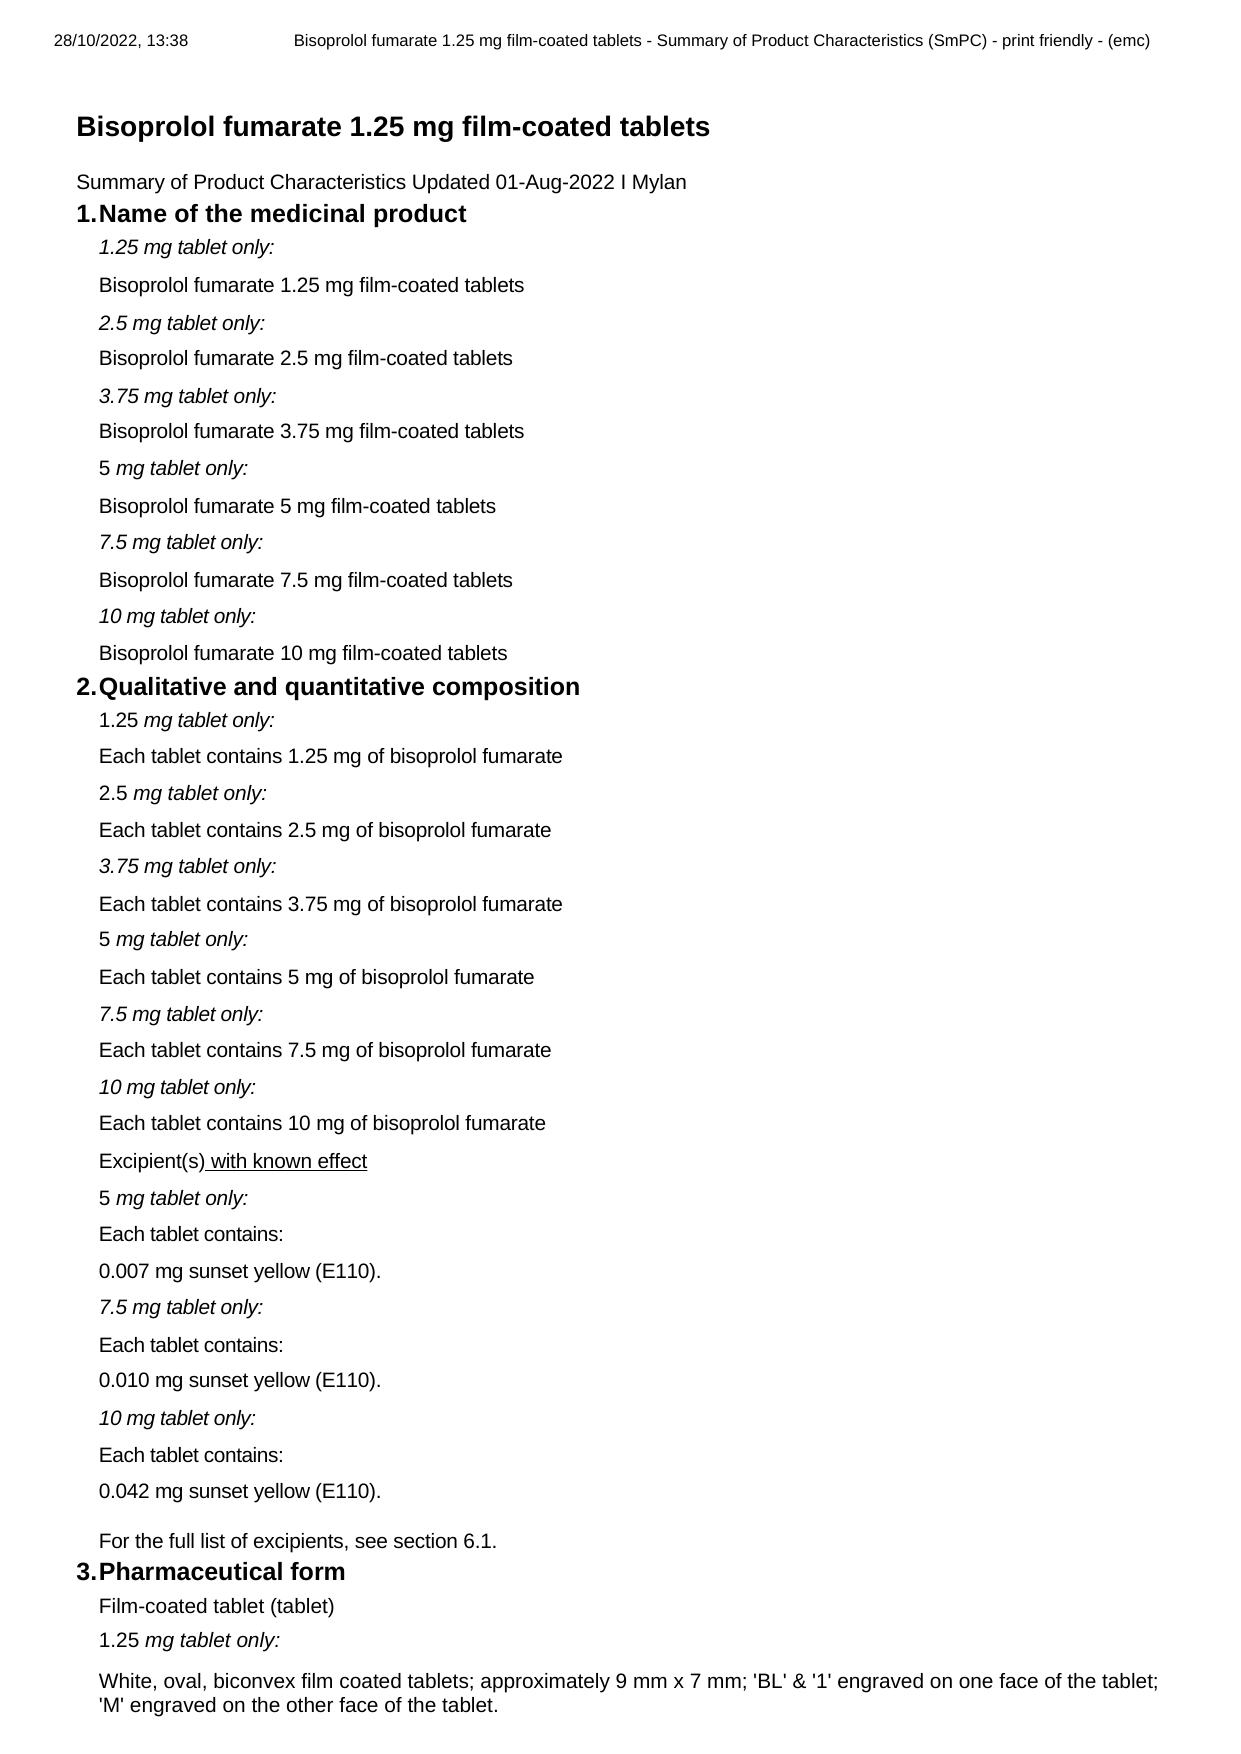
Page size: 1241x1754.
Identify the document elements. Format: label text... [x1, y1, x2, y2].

text 7.5 mg tablet only: [99, 531, 1184, 554]
text For the full list of excipients, see section 6.1. [99, 1529, 1184, 1553]
text 10 mg tablet only: [99, 604, 1184, 628]
text Each tablet contains: [99, 1444, 1184, 1468]
text 10 mg tablet only: [99, 1076, 1184, 1099]
text Each tablet contains: [99, 1222, 1184, 1246]
text Bisoprolol fumarate 2.5 mg film-coated tablets [99, 347, 1184, 371]
text 7.5 mg tablet only: [99, 1003, 1184, 1027]
text Each tablet contains 5 mg of bisoprolol fumarate [99, 965, 1184, 989]
list Pharmaceutical form Film-coated tablet (tablet) 1.25 mg tablet only: [76, 1553, 1184, 1654]
text 28/10/2022, 13:38 Bisoprolol fumarate 1.25 mg film-coated tablets - Summary of Product Characteristics (SmPC) - print friendly - (emc) [54, 31, 1184, 51]
text Each tablet contains 10 mg of bisoprolol fumarate [99, 1112, 1184, 1136]
text 5 mg tablet only: [99, 1187, 1184, 1211]
text Bisoprolol fumarate 7.5 mg film-coated tablets [99, 568, 1184, 592]
text 3.75 mg tablet only: [99, 384, 1184, 408]
list Qualitative and quantitative composition [76, 673, 1184, 701]
text 2.5 mg tablet only: [99, 781, 1184, 805]
text 3.75 mg tablet only: [99, 854, 1184, 878]
text 0.007 mg sunset yellow (E110). [99, 1259, 1184, 1283]
text Each tablet contains 2.5 mg of bisoprolol fumarate [99, 819, 1184, 843]
text Bisoprolol fumarate 1.25 mg film-coated tablets [76, 111, 1184, 143]
text Excipient(s) with known effect [99, 1149, 1184, 1173]
text Each tablet contains 7.5 mg of bisoprolol fumarate [99, 1039, 1184, 1063]
text 2.5 mg tablet only: [99, 311, 1184, 335]
text 7.5 mg tablet only: [99, 1296, 1184, 1319]
text Bisoprolol fumarate 1.25 mg film-coated tablets [99, 274, 1184, 298]
text Bisoprolol fumarate 3.75 mg film-coated tablets [99, 419, 1184, 443]
text Each tablet contains 3.75 mg of bisoprolol fumarate [99, 892, 1184, 916]
text 5 mg tablet only: [99, 457, 1184, 481]
text Each tablet contains 1.25 mg of bisoprolol fumarate [99, 744, 1184, 768]
text White, oval, biconvex film coated tablets; approximately 9 mm x 7 mm; 'BL' & '1' engraved on one face of the tablet; 'M' engraved on the other face of the tablet. [99, 1670, 1162, 1717]
list Name of the medicinal product [76, 200, 1184, 229]
text Bisoprolol fumarate 10 mg film-coated tablets [99, 641, 1184, 665]
text Bisoprolol fumarate 5 mg film-coated tablets [99, 494, 1184, 518]
text 10 mg tablet only: [99, 1406, 1184, 1430]
text 5 mg tablet only: [99, 928, 1184, 952]
text 0.042 mg sunset yellow (E110). [99, 1479, 1184, 1503]
text Summary of Product Characteristics Updated 01-Aug-2022 I Mylan [76, 170, 1184, 194]
text 0.010 mg sunset yellow (E110). [99, 1369, 1184, 1393]
text 1.25 mg tablet only: [99, 236, 1184, 259]
text 1.25 mg tablet only: [99, 708, 1184, 732]
text Each tablet contains: [99, 1333, 1184, 1357]
